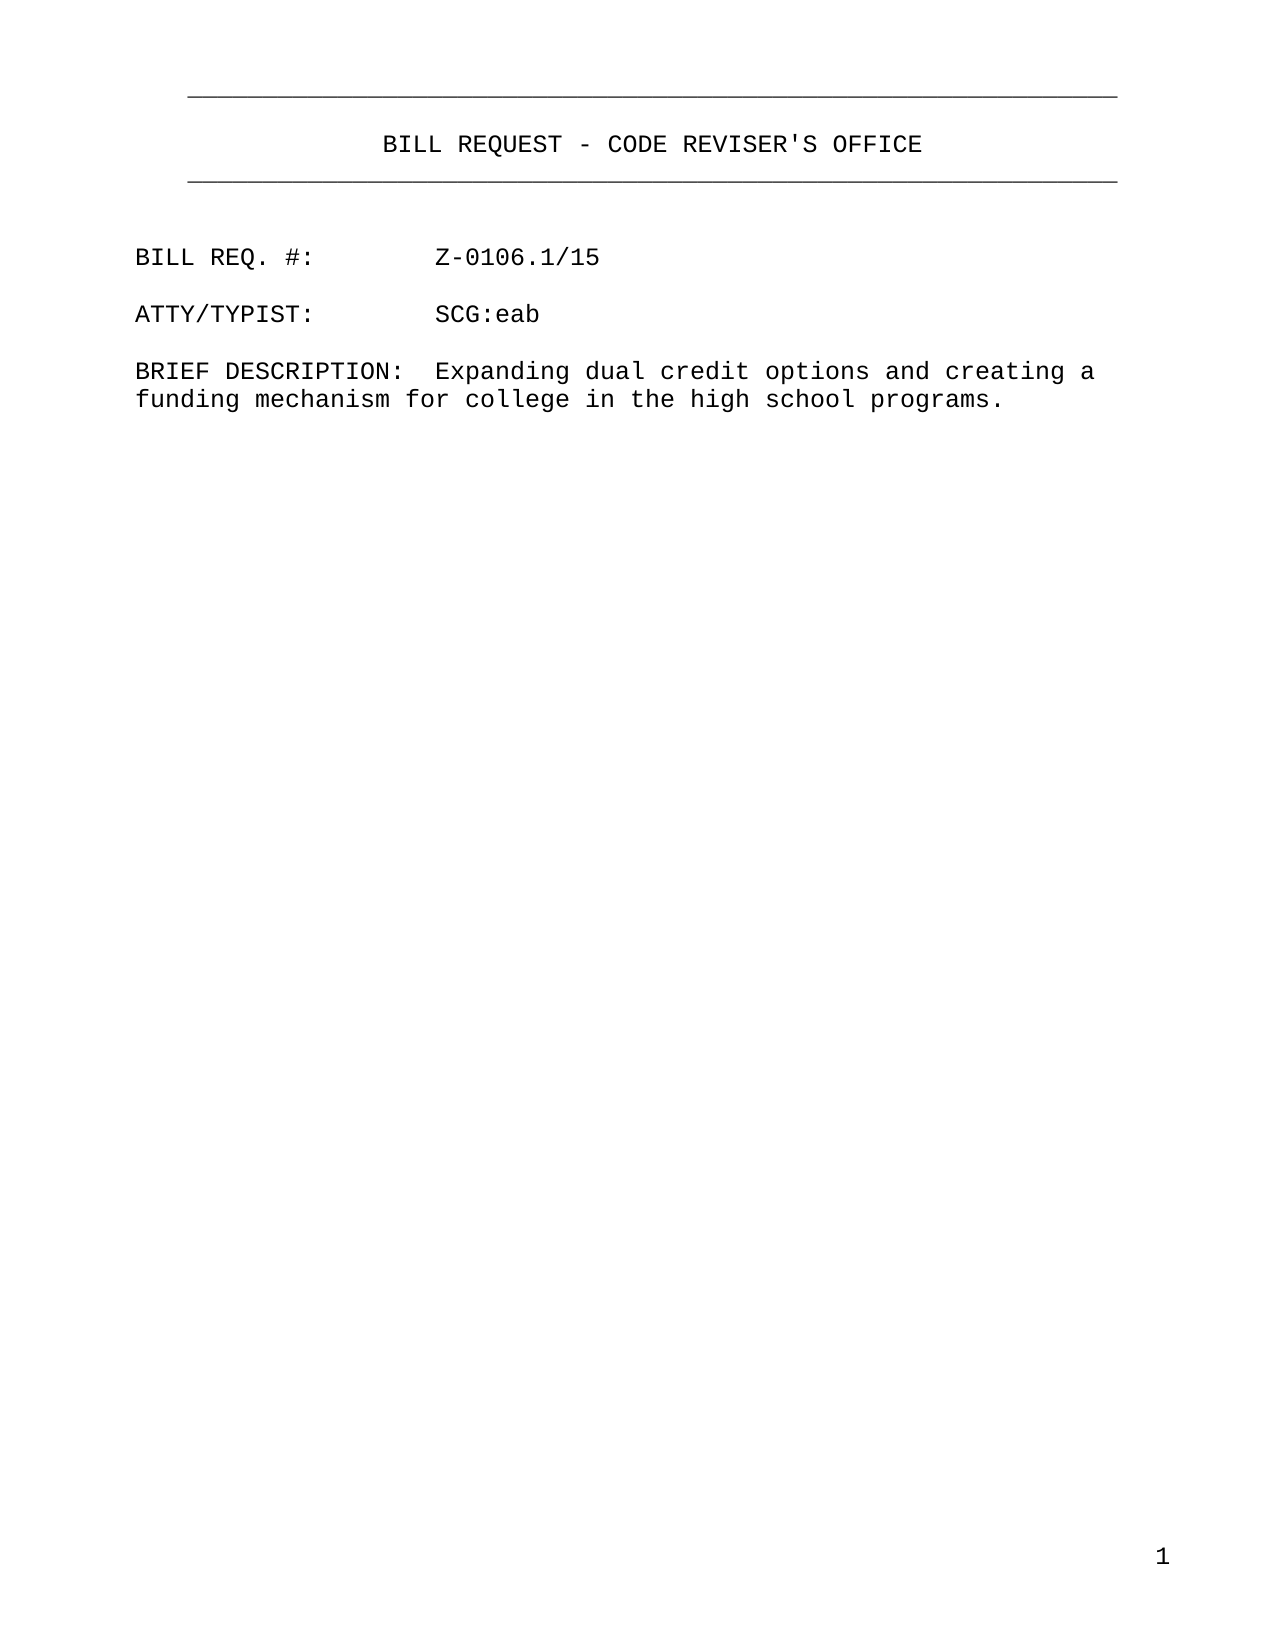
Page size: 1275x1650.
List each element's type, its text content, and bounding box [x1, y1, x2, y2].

text BRIEF DESCRIPTION: Expanding dual credit options and creating a funding mechanism for college in the high school programs. [135, 358, 1170, 415]
text ______________________________________________________________ [135, 160, 1170, 188]
text ATTY/TYPIST: SCG:eab [135, 302, 1170, 330]
text BILL REQ. #: Z-0106.1/15 [135, 245, 1170, 273]
text ______________________________________________________________ [135, 75, 1170, 103]
text BILL REQUEST - CODE REVISER'S OFFICE [135, 132, 1170, 160]
